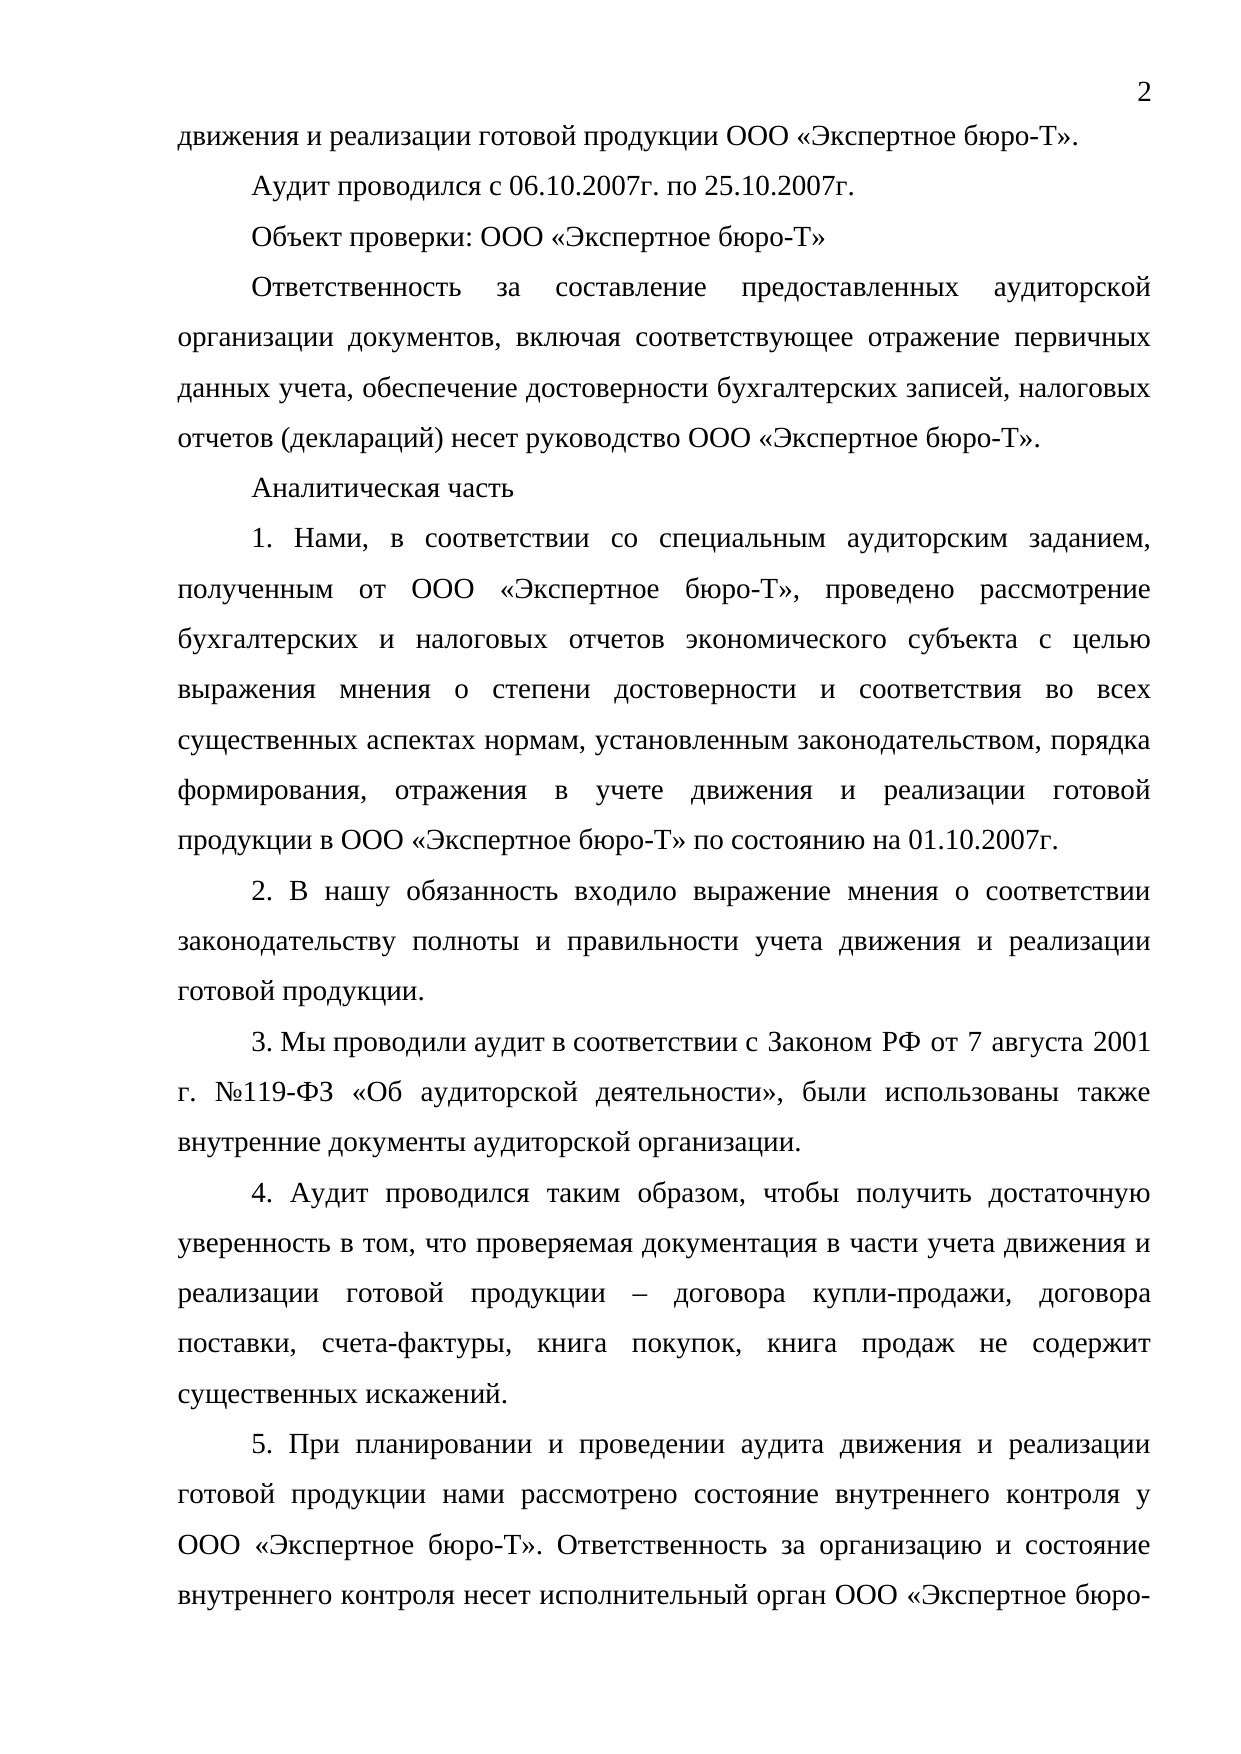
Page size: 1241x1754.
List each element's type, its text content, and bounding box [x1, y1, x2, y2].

text Аудит проводился с 06.10.2007г. по 25.10.2007г. [177, 168, 1152, 202]
text 3. Мы проводили аудит в соответствии с Законом РФ от 7 августа . №119-ФЗ «Об аудиторской деятельности», были использованы также внутренние документы аудиторской организации. [177, 1024, 1152, 1158]
text Объект проверки: ООО «Экспертное бюро-Т» [177, 219, 1152, 252]
text 1. Нами, в соответствии со специальным аудиторским заданием, полученным от ООО «Экспертное бюро-Т», проведено рассмотрение бухгалтерских и налоговых отчетов экономического субъекта с целью выражения мнения о степени достоверности и соответствия во всех существенных аспектах нормам, установленным законодательством, порядка формирования, отражения в учете движения и реализации готовой продукции в ООО «Экспертное бюро-Т» по состоянию на 01.10.2007г. [177, 521, 1152, 856]
text 2. В нашу обязанность входило выражение мнения о соответствии законодательству полноты и правильности учета движения и реализации готовой продукции. [177, 873, 1152, 1007]
text 4. Аудит проводился таким образом, чтобы получить достаточную уверенность в том, что проверяемая документация в части учета движения и реализации готовой продукции – договора купли-продажи, договора поставки, счета-фактуры, книга покупок, книга продаж не содержит существенных искажений. [177, 1175, 1152, 1409]
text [177, 118, 1152, 152]
text Аналитическая часть [177, 470, 1152, 504]
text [177, 1426, 1152, 1611]
text Ответственность за составление предоставленных аудиторской организации документов, включая соответствующее отражение первичных данных учета, обеспечение достоверности бухгалтерских записей, налоговых отчетов (деклараций) несет руководство ООО «Экспертное бюро-Т». [177, 269, 1152, 453]
